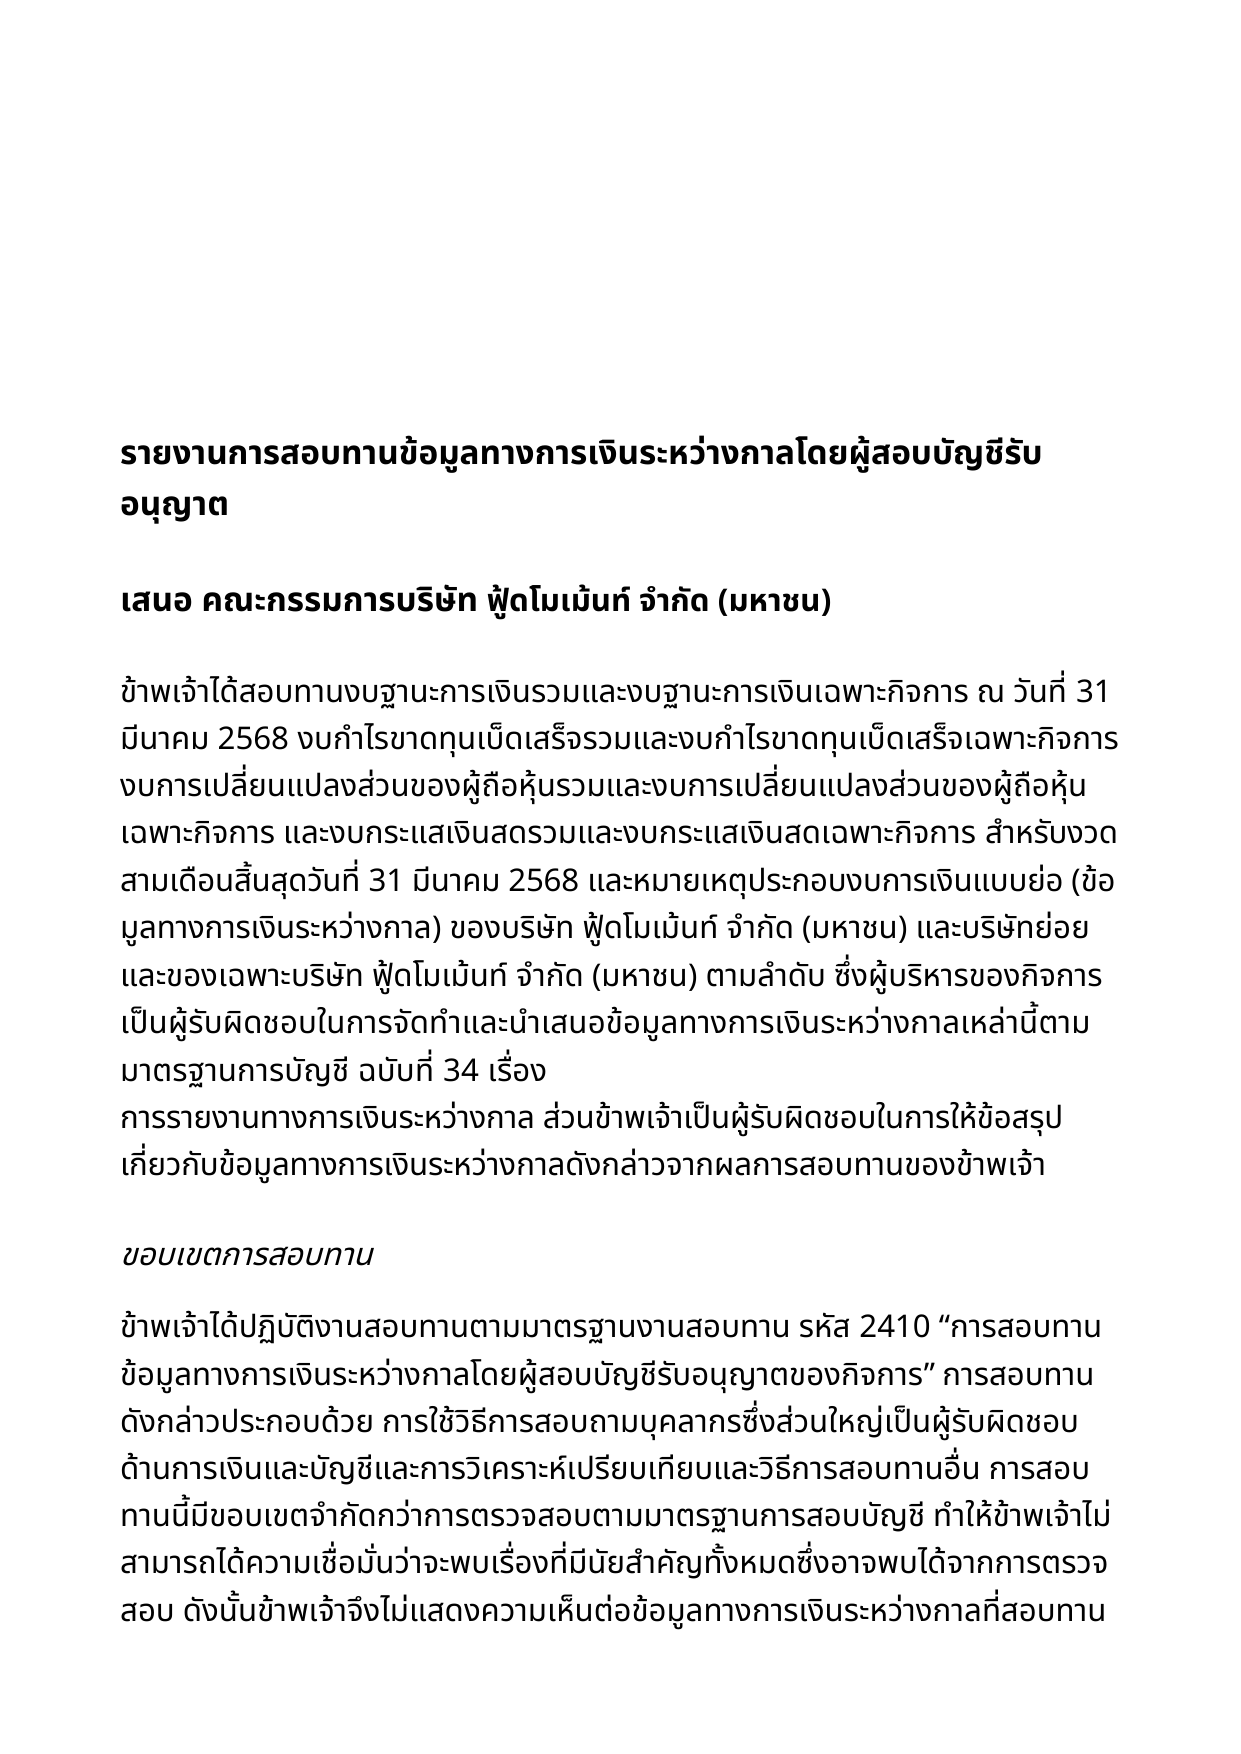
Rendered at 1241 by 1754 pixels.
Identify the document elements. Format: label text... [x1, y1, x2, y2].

text เสนอ คณะกรรมการบริษัท ฟู้ดโมเม้นท์ จำกัด (มหาชน) [120, 576, 1120, 626]
text รายงานการสอบทานข้อมูลทางการเงินระหว่างกาลโดยผู้สอบบัญชีรับอนุญาต [120, 429, 1120, 530]
text ขอบเขตการสอบทาน [120, 1232, 1120, 1279]
text ข้าพเจ้าได้สอบทานงบฐานะการเงินรวมและงบฐานะการเงินเฉพาะกิจการ ณ วันที่ 31 มีนาคม 2568 งบกำไรขาดทุนเบ็ดเสร็จรวมและงบกำไรขาดทุนเบ็ดเสร็จเฉพาะกิจการ งบการเปลี่ยนแปลงส่วนของผู้ถือหุ้นรวมและงบการเปลี่ยนแปลงส่วนของผู้ถือหุ้นเฉพาะกิจการ และงบกระแสเงินสดรวมและงบกระแสเงินสดเฉพาะกิจการ สำหรับงวดสามเดือนสิ้นสุดวันที่ 31 มีนาคม 2568 และหมายเหตุประกอบงบการเงินแบบย่อ (ข้อมูลทางการเงินระหว่างกาล) ของบริษัท ฟู้ดโมเม้นท์ จำกัด (มหาชน) และบริษัทย่อย และของเฉพาะบริษัท ฟู้ดโมเม้นท์ จำกัด (มหาชน) ตามลำดับ ซึ่งผู้บริหารของกิจการเป็นผู้รับผิดชอบในการจัดทำและนำเสนอข้อมูลทางการเงินระหว่างกาลเหล่านี้ตามมาตรฐานการบัญชี ฉบับที่ 34 เรื่อง การรายงานทางการเงินระหว่างกาล ส่วนข้าพเจ้าเป็นผู้รับผิดชอบในการให้ข้อสรุปเกี่ยวกับข้อมูลทางการเงินระหว่างกาลดังกล่าวจากผลการสอบทานของข้าพเจ้า [120, 669, 1120, 1189]
text ข้าพเจ้าได้ปฏิบัติงานสอบทานตามมาตรฐานงานสอบทาน รหัส 2410 “การสอบทานข้อมูลทางการเงินระหว่างกาลโดยผู้สอบบัญชีรับอนุญาตของกิจการ” การสอบทานดังกล่าวประกอบด้วย การใช้วิธีการสอบถามบุคลากรซึ่งส่วนใหญ่เป็นผู้รับผิดชอบด้านการเงินและบัญชีและการวิเคราะห์เปรียบเทียบและวิธีการสอบทานอื่น การสอบทานนี้มีขอบเขตจำกัดกว่าการตรวจสอบตามมาตรฐานการสอบบัญชี ทำให้ข้าพเจ้าไม่สามารถได้ความเชื่อมั่นว่าจะพบเรื่องที่มีนัยสำคัญทั้งหมดซึ่งอาจพบได้จากการตรวจสอบ ดังนั้นข้าพเจ้าจึงไม่แสดงความเห็นต่อข้อมูลทางการเงินระหว่างกาลที่สอบทาน [120, 1304, 1120, 1635]
